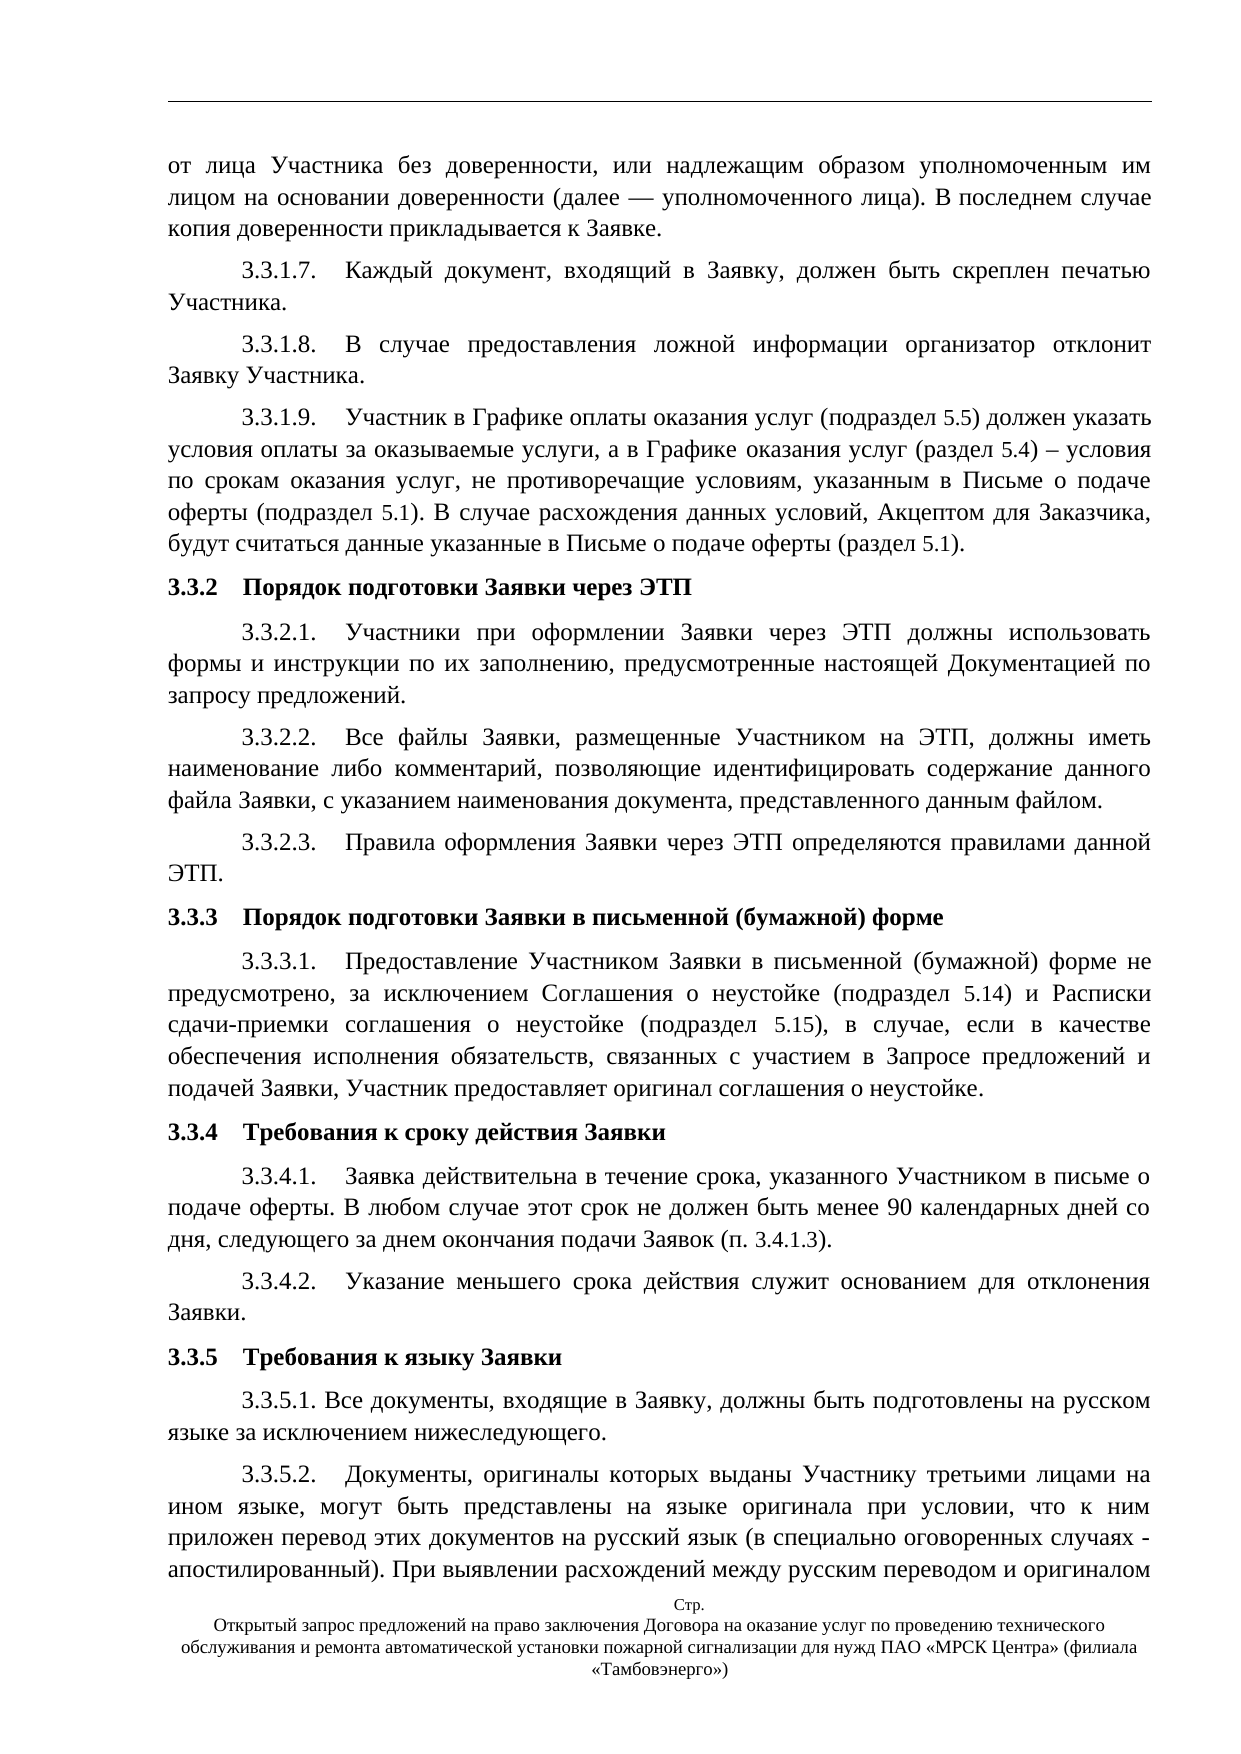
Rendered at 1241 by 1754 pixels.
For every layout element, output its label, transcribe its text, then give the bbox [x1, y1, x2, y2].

list Участник в Графике оплаты оказания услуг (подраздел 5.5) должен указать условия оплаты за оказываемые услуги, а в Графике оказания услуг (раздел 5.4) – условия по срокам оказания услуг, не противоречащие условиям, указанным в Письме о подаче оферты (подраздел 5.1). В случае расхождения данных условий, Акцептом для Заказчика, будут считаться данные указанные в Письме о подаче оферты (раздел 5.1). [168, 402, 1152, 557]
list В случае предоставления ложной информации организатор отклонит Заявку Участника. [168, 329, 1152, 389]
subtitle Требования к языку Заявки [168, 1342, 1152, 1370]
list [168, 150, 1152, 242]
list Заявка действительна в течение срока, указанного Участником в письме о подаче оферты. В любом случае этот срок не должен быть менее 90 календарных дней со дня, следующего за днем окончания подачи Заявок (п. 3.4.1.3). [168, 1161, 1151, 1253]
subtitle Требования к сроку действия Заявки [168, 1117, 1152, 1146]
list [168, 1459, 1152, 1583]
list Участники при оформлении Заявки через ЭТП должны использовать формы и инструкции по их заполнению, предусмотренные настоящей Документацией по запросу предложений. [168, 617, 1152, 708]
list Все файлы Заявки, размещенные Участником на ЭТП, должны иметь наименование либо комментарий, позволяющие идентифицировать содержание данного файла Заявки, с указанием наименования документа, представленного данным файлом. [168, 722, 1152, 813]
text 3.3.5.1. Все документы, входящие в Заявку, должны быть подготовлены на русском языке за исключением нижеследующего. [168, 1386, 1152, 1446]
list Предоставление Участником Заявки в письменной (бумажной) форме не предусмотрено, за исключением Соглашения о неустойке (подраздел 5.14) и Расписки сдачи-приемки соглашения о неустойке (подраздел 5.15), в случае, если в качестве обеспечения исполнения обязательств, связанных с участием в Запросе предложений и подачей Заявки, Участник предоставляет оригинал соглашения о неустойке. [168, 946, 1152, 1101]
subtitle Порядок подготовки Заявки в письменной (бумажной) форме [168, 902, 1152, 931]
list Каждый документ, входящий в Заявку, должен быть скреплен печатью Участника. [168, 255, 1152, 315]
list Указание меньшего срока действия служит основанием для отклонения Заявки. [168, 1266, 1151, 1326]
list Правила оформления Заявки через ЭТП определяются правилами данной ЭТП. [168, 827, 1152, 887]
subtitle Порядок подготовки Заявки через ЭТП [168, 572, 1152, 601]
